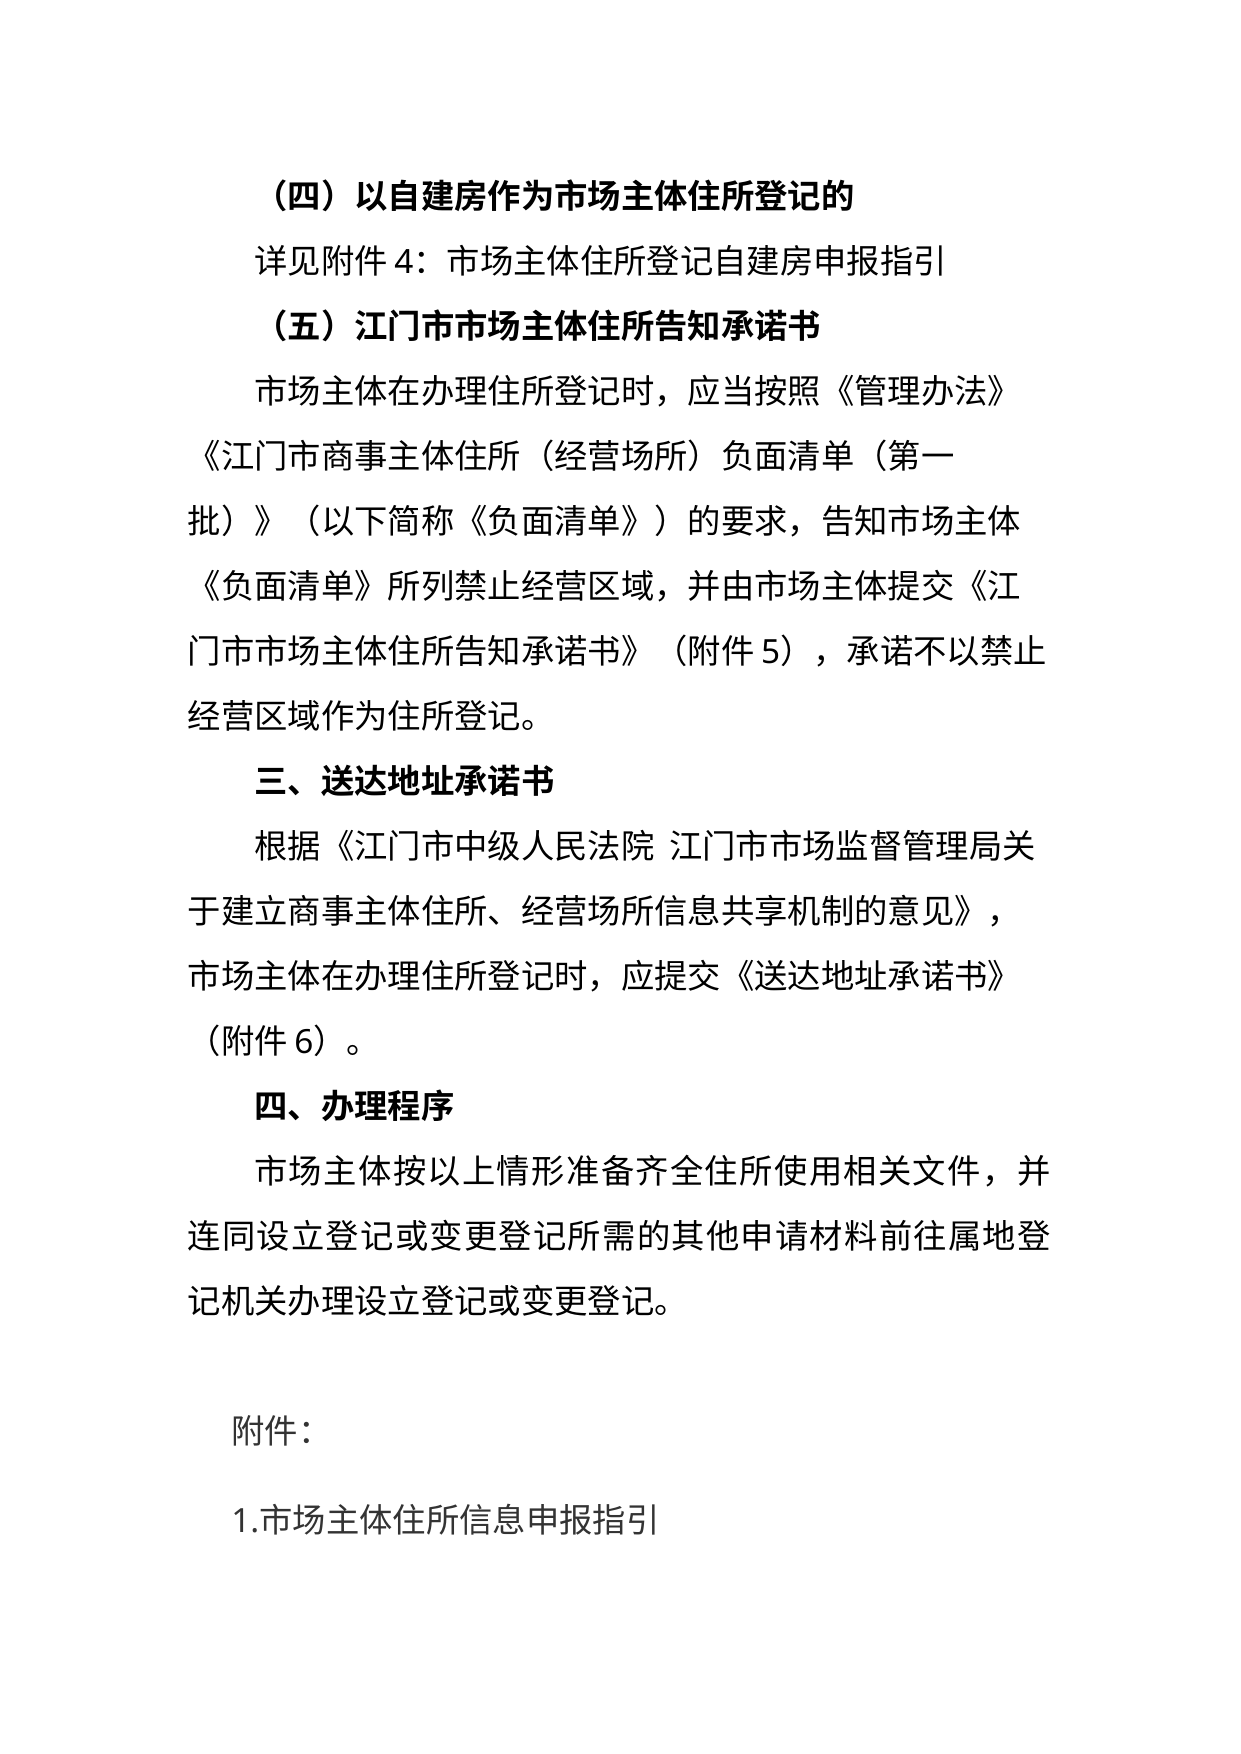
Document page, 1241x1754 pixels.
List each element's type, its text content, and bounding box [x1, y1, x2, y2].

text 根据《江门市中级人民法院 江门市市场监督管理局关于建立商事主体住所、经营场所信息共享机制的意见》，市场主体在办理住所登记时，应提交《送达地址承诺书》（附件6）。 [187, 812, 1053, 1072]
text 四、办理程序 [187, 1072, 1053, 1137]
text 市场主体按以上情形准备齐全住所使用相关文件，并连同设立登记或变更登记所需的其他申请材料前往属地登记机关办理设立登记或变更登记。 [187, 1137, 1053, 1332]
text 1.市场主体住所信息申报指引 [187, 1486, 1053, 1551]
text 市场主体在办理住所登记时，应当按照《管理办法》《江门市商事主体住所（经营场所）负面清单（第一批）》（以下简称《负面清单》）的要求，告知市场主体《负面清单》所列禁止经营区域，并由市场主体提交《江门市市场主体住所告知承诺书》（附件5），承诺不以禁止经营区域作为住所登记。 [187, 357, 1053, 747]
text 详见附件4：市场主体住所登记自建房申报指引 [187, 227, 1053, 292]
text 附件： [187, 1397, 1053, 1462]
text 三、送达地址承诺书 [187, 747, 1053, 812]
text （四）以自建房作为市场主体住所登记的 [187, 162, 1053, 227]
text （五）江门市市场主体住所告知承诺书 [187, 292, 1053, 357]
